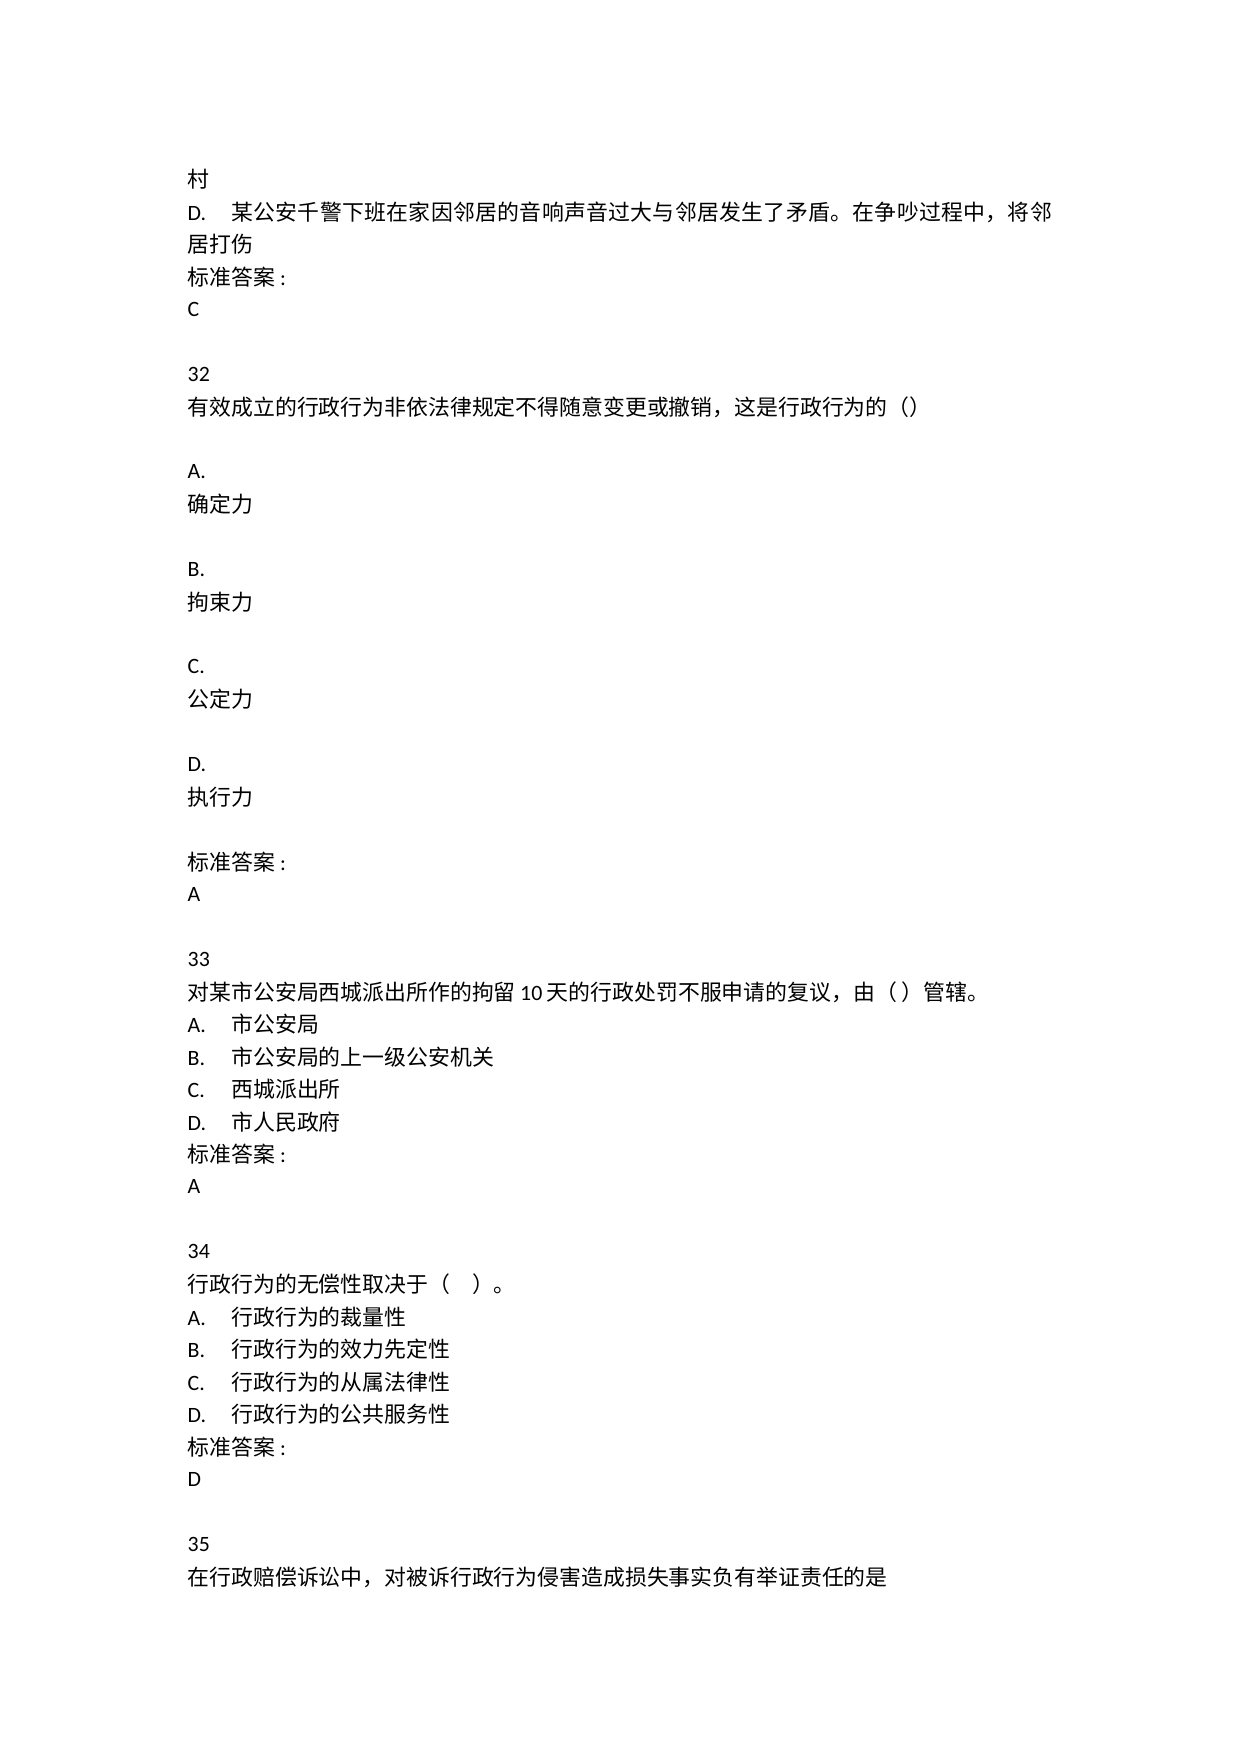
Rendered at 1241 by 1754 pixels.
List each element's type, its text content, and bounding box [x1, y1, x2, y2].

text 34 [187, 1234, 1053, 1267]
text 在行政赔偿诉讼中，对被诉行政行为侵害造成损失事实负有举证责任的是 [187, 1559, 1053, 1592]
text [187, 162, 1053, 194]
text 35 [187, 1527, 1053, 1559]
text A. 行政行为的裁量性 [187, 1299, 1053, 1332]
text 拘束力 [187, 584, 1053, 617]
text B. 市公安局的上一级公安机关 [187, 1039, 1053, 1072]
text D. [187, 747, 1053, 779]
text 标准答案 : [187, 1429, 1053, 1462]
text D. 市人民政府 [187, 1104, 1053, 1137]
text C. [187, 649, 1053, 682]
text A [187, 1169, 1053, 1202]
text D. 行政行为的公共服务性 [187, 1397, 1053, 1429]
text A [187, 877, 1053, 909]
text 标准答案 : [187, 844, 1053, 877]
text 33 [187, 942, 1053, 974]
text 行政行为的无偿性取决于（ ）。 [187, 1267, 1053, 1299]
text D. 某公安千警下班在家因邻居的音响声音过大与邻居发生了矛盾。在争吵过程中，将邻居打伤 [187, 194, 1053, 259]
text C. 西城派出所 [187, 1072, 1053, 1104]
text C. 行政行为的从属法律性 [187, 1364, 1053, 1397]
text 标准答案 : [187, 259, 1053, 292]
text A. [187, 454, 1053, 487]
text 标准答案 : [187, 1137, 1053, 1169]
text B. 行政行为的效力先定性 [187, 1332, 1053, 1364]
text C [187, 292, 1053, 324]
text 有效成立的行政行为非依法律规定不得随意变更或撤销，这是行政行为的（） [187, 389, 1053, 422]
text 32 [187, 357, 1053, 389]
text A. 市公安局 [187, 1007, 1053, 1039]
text D [187, 1462, 1053, 1494]
text 确定力 [187, 487, 1053, 519]
text 对某市公安局西城派出所作的拘留10天的行政处罚不服申请的复议，由（ ）管辖。 [187, 974, 1053, 1007]
text 执行力 [187, 779, 1053, 812]
text 公定力 [187, 682, 1053, 714]
text B. [187, 552, 1053, 584]
